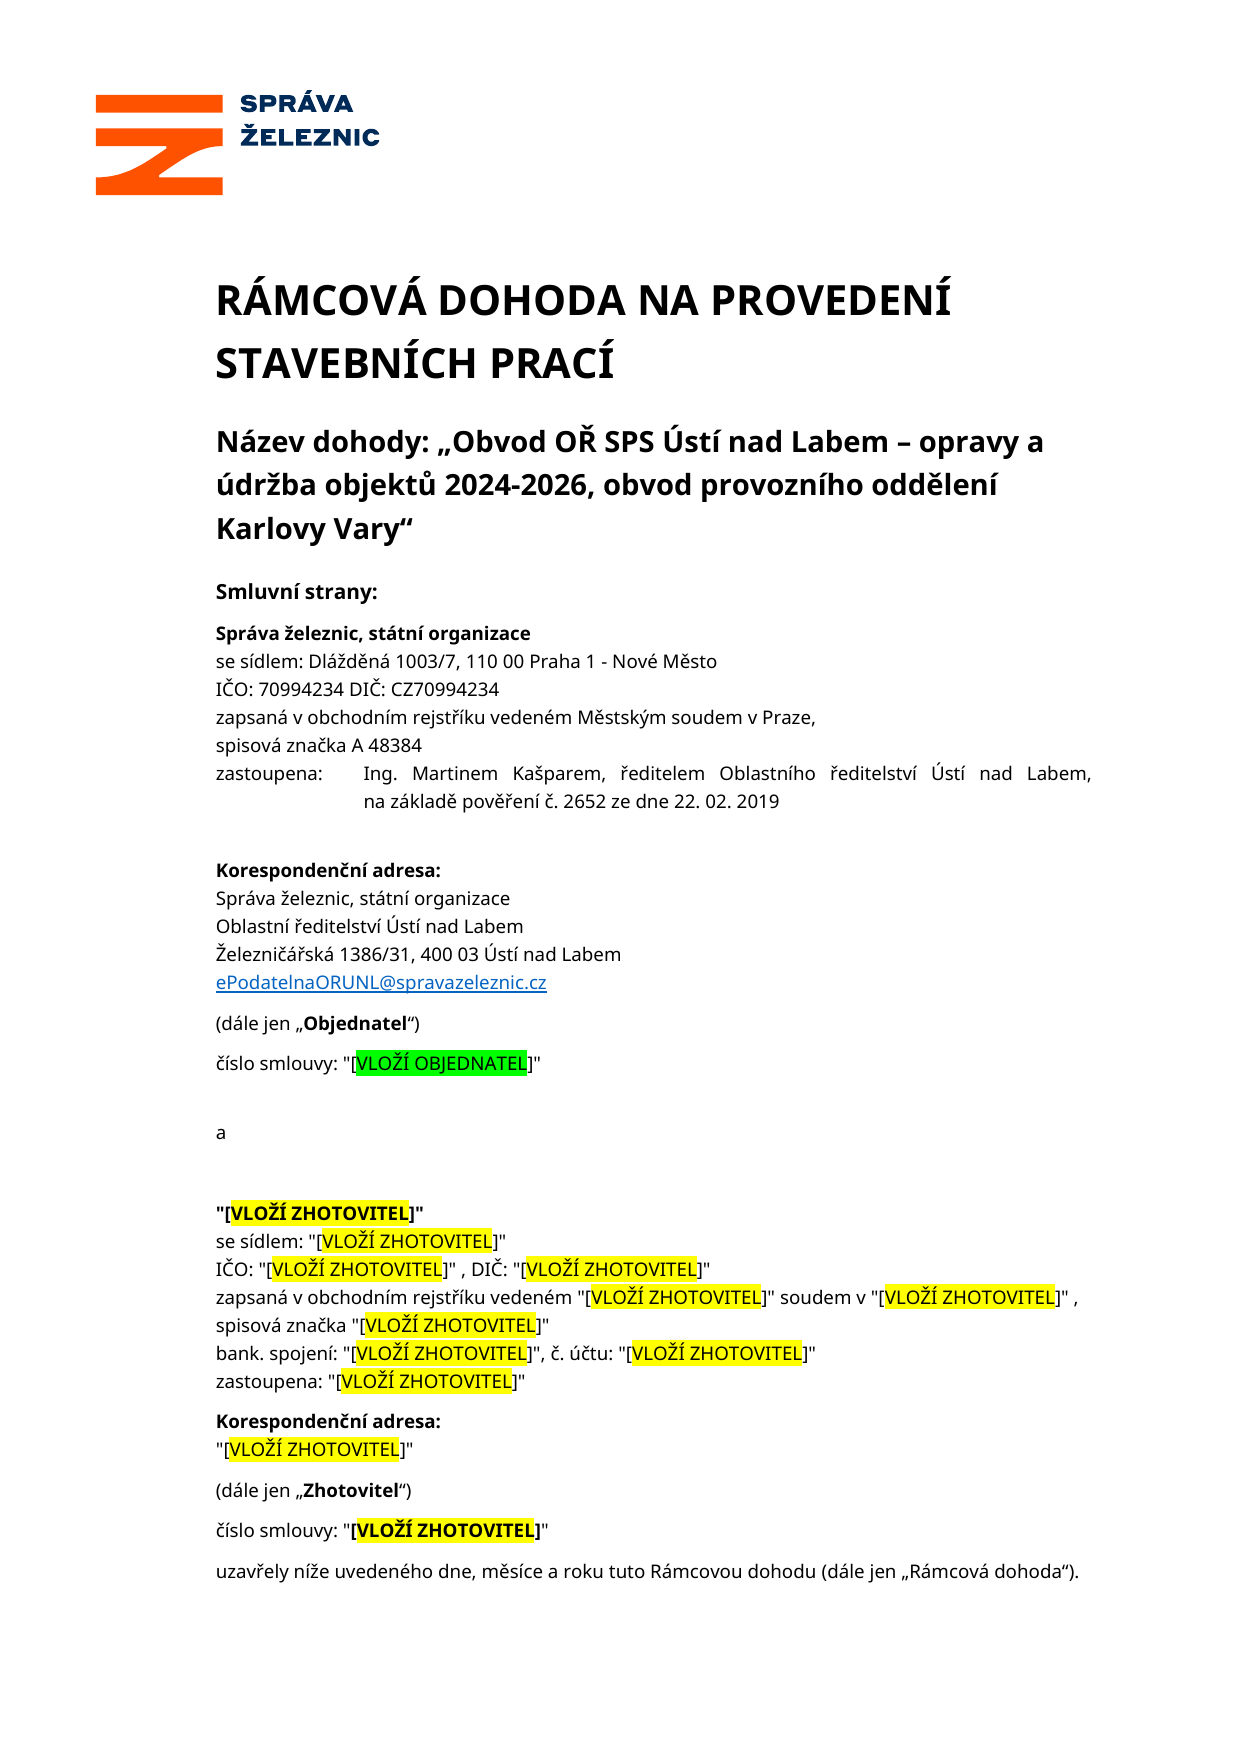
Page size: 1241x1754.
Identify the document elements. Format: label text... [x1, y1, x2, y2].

text IČO: 70994234 DIČ: CZ70994234 [216, 677, 1093, 702]
text ePodatelnaORUNL@spravazeleznic.cz [216, 969, 1093, 995]
text spisová značka "[VLOŽÍ ZHOTOVITEL]" [536, 1312, 1093, 1338]
text Korespondenční adresa: [216, 1409, 1093, 1434]
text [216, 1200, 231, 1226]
text zapsaná v obchodním rejstříku vedeném "[VLOŽÍ ZHOTOVITEL]" soudem v "[VLOŽÍ ZHOTOVITEL]" , [216, 1284, 591, 1309]
text (dále jen „Objednatel“) [216, 1010, 1093, 1035]
text se sídlem: Dlážděná 1003/7, 110 00 Praha 1 - Nové Město [216, 649, 1093, 674]
text Smluvní strany: [216, 577, 1093, 605]
text Správa železnic, státní organizace [216, 621, 1093, 646]
text zastoupena: "[VLOŽÍ ZHOTOVITEL]" [216, 1368, 341, 1394]
text spisová značka "[VLOŽÍ ZHOTOVITEL]" [216, 1312, 365, 1338]
text uzavřely níže uvedeného dne, měsíce a roku tuto Rámcovou dohodu (dále jen „Rámcová dohoda“). [216, 1558, 1093, 1584]
text číslo smlouvy: "[VLOŽÍ OBJEDNATEL]" [527, 1050, 1093, 1076]
text "[VLOŽÍ ZHOTOVITEL]" [409, 1200, 1093, 1226]
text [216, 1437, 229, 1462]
text bank. spojení: "[VLOŽÍ ZHOTOVITEL]", č. účtu: "[VLOŽÍ ZHOTOVITEL]" [802, 1340, 1093, 1366]
text Železničářská 1386/31, 400 03 Ústí nad Labem [216, 941, 1093, 967]
text (dále jen „Zhotovitel“) [216, 1477, 1093, 1503]
text spisová značka A 48384 [216, 733, 1093, 758]
text číslo smlouvy: "[VLOŽÍ OBJEDNATEL]" [216, 1050, 356, 1076]
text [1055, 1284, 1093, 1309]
text se sídlem: "[VLOŽÍ ZHOTOVITEL]" [216, 1228, 322, 1253]
text Název dohody: „Obvod OŘ SPS Ústí nad Labem – opravy a údržba objektů 2024-2026, obvod provozního oddělení Karlovy Vary“ [216, 421, 1093, 548]
text a [216, 1119, 1093, 1144]
text IČO: "[VLOŽÍ ZHOTOVITEL]" , DIČ: "[VLOŽÍ ZHOTOVITEL]" [697, 1256, 1093, 1282]
text se sídlem: "[VLOŽÍ ZHOTOVITEL]" [492, 1228, 1093, 1253]
text zastoupena: Ing. Martinem Kašparem, ředitelem Oblastního ředitelství Ústí nad Labem, na základě pověření č. 2652 ze dne 22. 02. 2019 [216, 761, 1093, 814]
text RÁMCOVÁ DOHODA NA PROVEDENÍ STAVEBNÍCH PRACÍ [216, 271, 1093, 390]
text "[VLOŽÍ ZHOTOVITEL]" [399, 1437, 1093, 1462]
text zastoupena: "[VLOŽÍ ZHOTOVITEL]" [512, 1368, 1093, 1394]
text Správa železnic, státní organizace [216, 885, 1093, 911]
text číslo smlouvy: "[VLOŽÍ ZHOTOVITEL]" [534, 1518, 1093, 1543]
text číslo smlouvy: "[VLOŽÍ ZHOTOVITEL]" [216, 1518, 357, 1543]
text Oblastní ředitelství Ústí nad Labem [216, 913, 1093, 939]
text zapsaná v obchodním rejstříku vedeném Městským soudem v Praze, [216, 705, 1093, 730]
text Korespondenční adresa: [216, 857, 1093, 883]
